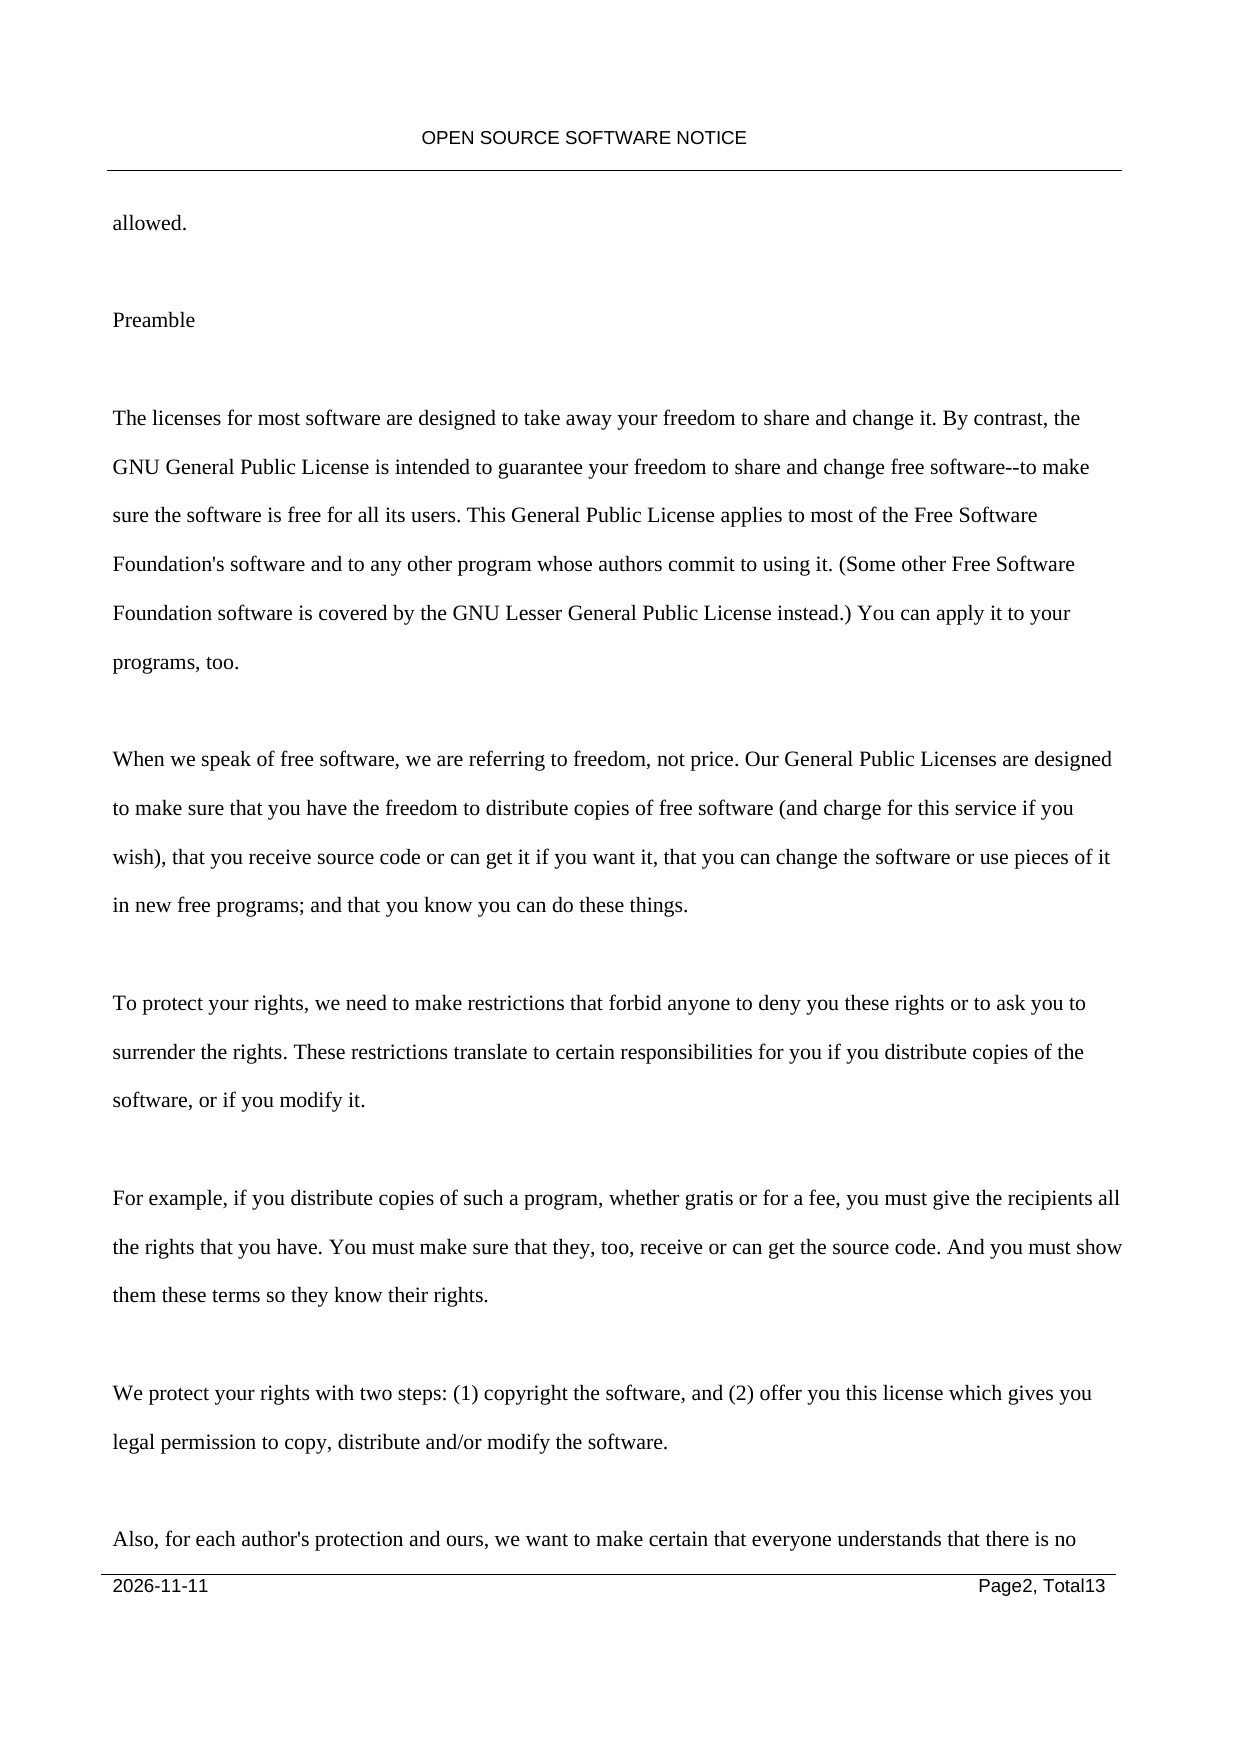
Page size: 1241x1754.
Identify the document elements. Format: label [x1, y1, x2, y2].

text [112, 206, 1128, 1555]
